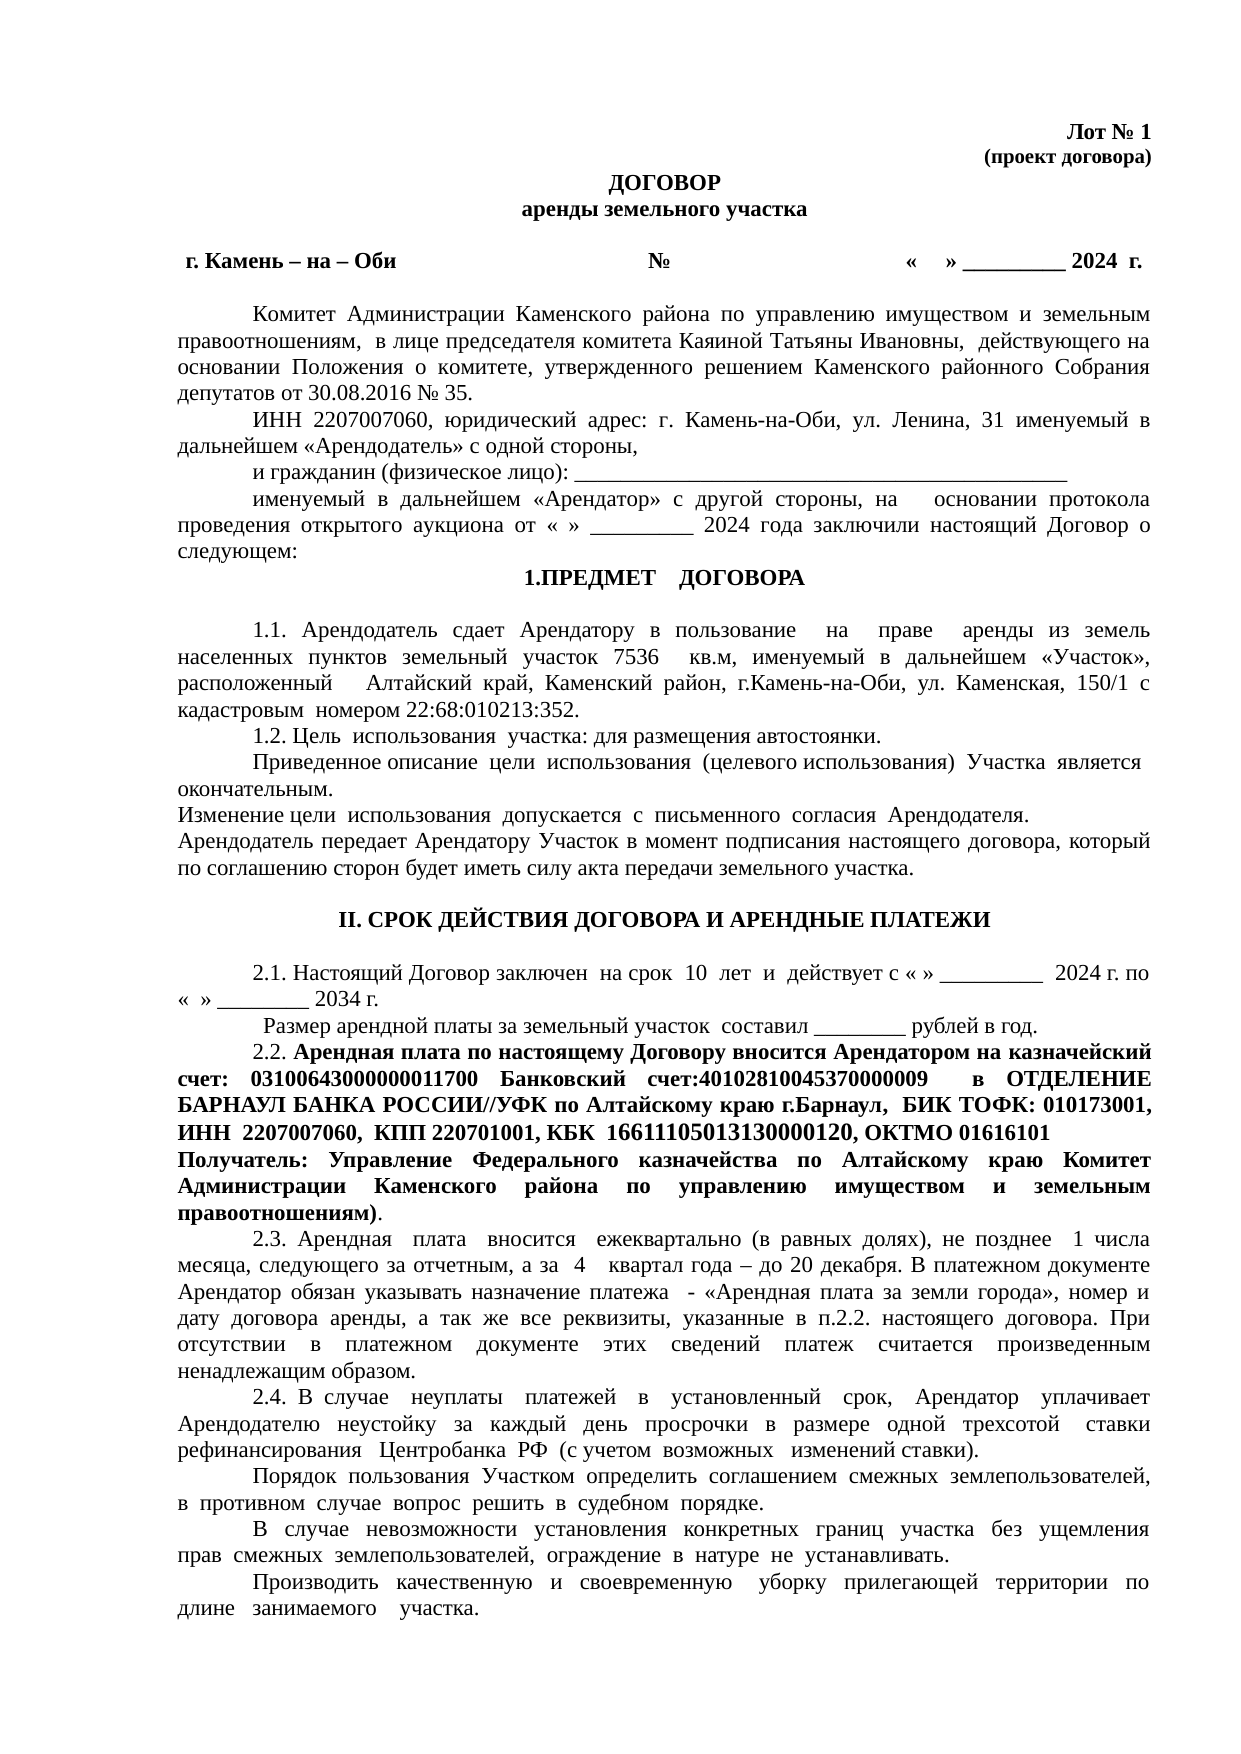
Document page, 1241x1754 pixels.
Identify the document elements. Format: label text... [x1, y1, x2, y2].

text 2.2. Арендная плата по настоящему Договору вносится Арендатором на казначейский счет: 03100643000000011700 Банковский счет:40102810045370000009 в ОТДЕЛЕНИЕ БАРНАУЛ БАНКА РОССИИ//УФК по Алтайскому краю г.Барнаул, БИК ТОФК: 010173001, ИНН 2207007060, КПП 220701001, КБК 16611105013130000120, ОКТМО 01616101 [177, 1038, 1152, 1146]
text Размер арендной платы за земельный участок составил ________ рублей в год. [177, 1012, 1152, 1038]
text II. СРОК ДЕЙСТВИЯ ДОГОВОРА И АРЕНДНЫЕ ПЛАТЕЖИ [177, 906, 1152, 933]
text аренды земельного участка [177, 195, 1152, 221]
text (проект договора) [177, 144, 1152, 168]
text Лот № 1 [177, 118, 1152, 144]
text ДОГОВОР [177, 168, 1152, 195]
text Производить качественную и своевременную уборку прилегающей территории по длине занимаемого участка. [177, 1568, 1152, 1620]
text Арендодатель передает Арендатору Участок в момент подписания настоящего договора, который по соглашению сторон будет иметь силу акта передачи земельного участка. [177, 827, 1152, 880]
text окончательным. [177, 775, 1152, 801]
subtitle Приведенное описание цели использования (целевого использования) Участка является [177, 748, 1152, 775]
text Изменение цели использования допускается с письменного согласия Арендодателя. [177, 801, 1152, 827]
text 2.3. Арендная плата вносится ежеквартально (в равных долях), не позднее 1 числа месяца, следующего за отчетным, а за 4 квартал года – до 20 декабря. В платежном документе Арендатор обязан указывать назначение платежа - «Арендная плата за земли города», номер и дату договора аренды, а так же все реквизиты, указанные в п.2.2. настоящего договора. При отсутствии в платежном документе этих сведений платеж считается произведенным ненадлежащим образом. [177, 1225, 1152, 1383]
text В случае невозможности установления конкретных границ участка без ущемления прав смежных землепользователей, ограждение в натуре не устанавливать. [177, 1515, 1152, 1568]
text 2.4. В случае неуплаты платежей в установленный срок, Арендатор уплачивает Арендодателю неустойку за каждый день просрочки в размере одной трехсотой ставки рефинансирования Центробанка РФ (с учетом возможных изменений ставки). [177, 1383, 1152, 1462]
text 2.1. Настоящий Договор заключен на срок 10 лет и действует с « » _________ 2024 г. по « » ________ 2034 г. [177, 959, 1152, 1012]
subtitle и гражданин (физическое лицо): ___________________________________________ [177, 458, 1152, 485]
subtitle именуемый в дальнейшем «Арендатор» с другой стороны, на основании протокола проведения открытого аукциона от « » _________ 2024 года заключили настоящий Договор о следующем: [177, 485, 1152, 564]
subtitle Комитет Администрации Каменского района по управлению имуществом и земельным правоотношениям, в лице председателя комитета Каяиной Татьяны Ивановны, действующего на основании Положения о комитете, утвержденного решением Каменского районного Собрания депутатов от 30.08.2016 № 35. [177, 300, 1152, 406]
text Получатель: Управление Федерального казначейства по Алтайскому краю Комитет Администрации Каменского района по управлению имуществом и земельным правоотношениям). [177, 1146, 1152, 1225]
text Порядок пользования Участком определить соглашением смежных землепользователей, в противном случае вопрос решить в судебном порядке. [177, 1462, 1152, 1515]
text 1.1. Арендодатель сдает Арендатору в пользование на праве аренды из земель населенных пунктов земельный участок 7536 кв.м, именуемый в дальнейшем «Участок», расположенный Алтайский край, Каменский район, г.Камень-на-Оби, ул. Каменская, 150/1 с кадастровым номером 22:68:010213:352. [177, 617, 1152, 722]
text 1.ПРЕДМЕТ ДОГОВОРА [177, 564, 1152, 590]
text 1.2. Цель использования участка: для размещения автостоянки. [177, 722, 1152, 748]
text г. Камень – на – Оби № « » _________ 2024 г. [177, 248, 1152, 274]
subtitle ИНН 2207007060, юридический адрес: г. Камень-на-Оби, ул. Ленина, 31 именуемый в дальнейшем «Арендодатель» с одной стороны, [177, 406, 1152, 458]
